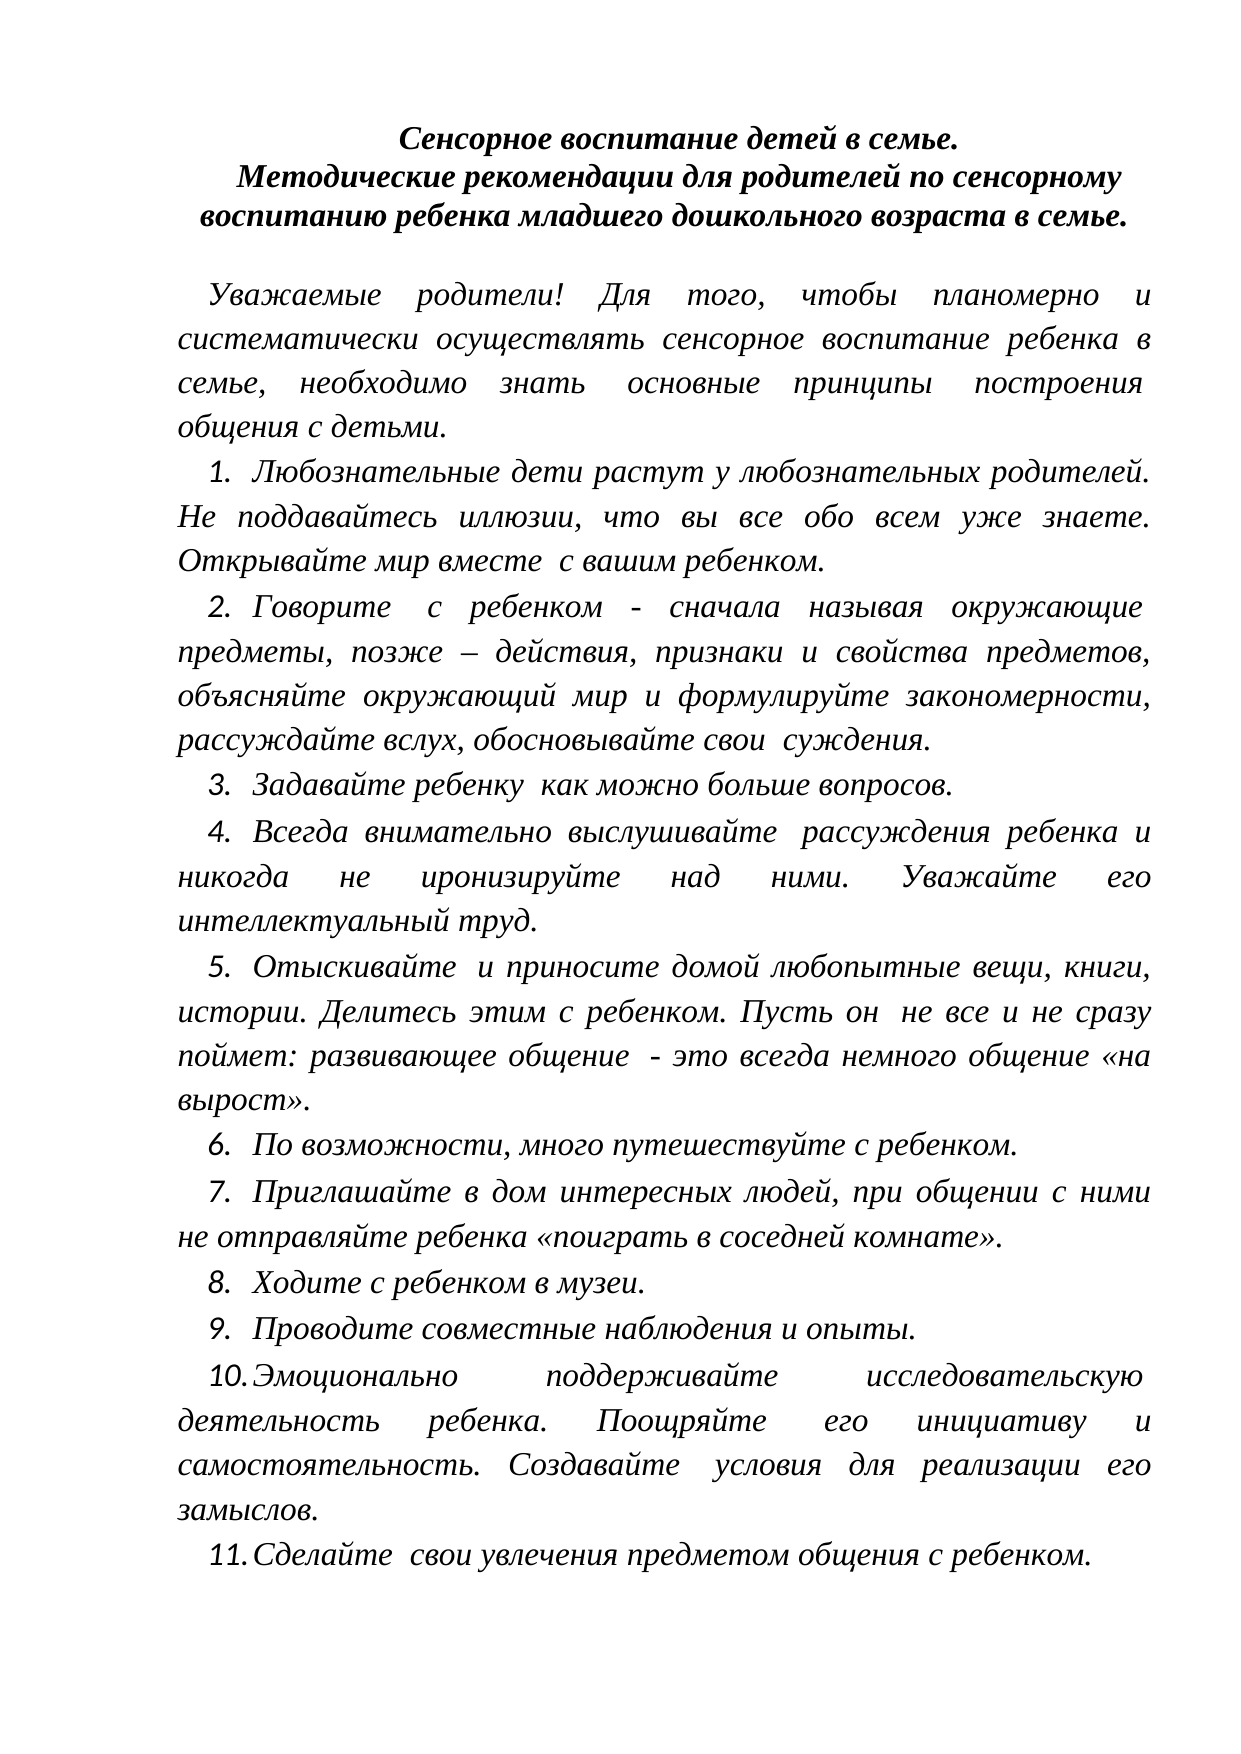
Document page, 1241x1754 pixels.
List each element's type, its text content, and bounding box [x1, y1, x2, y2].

list Говорите с ребенком - сначала называя окружающие предметы, позже – действия, признаки и свойства предметов, объясняйте окружающий мир и формулируйте закономерности, рассуждайте вслух, обосновывайте свои суждения. [177, 585, 1152, 758]
list По возможности, много путешествуйте с ребенком. [177, 1123, 1152, 1164]
text Уважаемые родители! Для того, чтобы планомерно и систематически осуществлять сенсорное воспитание ребенка в семье, необходимо знать основные принципы построения общения с детьми. [177, 274, 1152, 444]
list Эмоционально поддерживайте исследовательскую деятельность ребенка. Поощряйте его инициативу и самостоятельность. Создавайте условия для реализации его замыслов. [177, 1354, 1152, 1527]
list Приглашайте в дом интересных людей, при общении с ними не отправляйте ребенка «поиграть в соседней комнате». [177, 1170, 1152, 1255]
list Сделайте свои увлечения предметом общения с ребенком. [177, 1533, 1152, 1573]
list Отыскивайте и приносите домой любопытные вещи, книги, истории. Делитесь этим с ребенком. Пусть он не все и не сразу поймет: развивающее общение - это всегда немного общение «на вырост». [177, 945, 1152, 1118]
text Сенсорное воспитание детей в семье. [177, 118, 1152, 156]
list Задавайте ребенку как можно больше вопросов. [177, 763, 1152, 804]
text Методические рекомендации для родителей по сенсорному воспитанию ребенка младшего дошкольного возраста в семье. [177, 156, 1152, 233]
list Любознательные дети растут у любознательных родителей. Не поддавайтесь иллюзии, что вы все обо всем уже знаете. Открывайте мир вместе с вашим ребенком. [177, 450, 1152, 579]
list Проводите совместные наблюдения и опыты. [177, 1307, 1152, 1348]
list Всегда внимательно выслушивайте рассуждения ребенка и никогда не иронизируйте над ними. Уважайте его интеллектуальный труд. [177, 810, 1152, 939]
list Ходите с ребенком в музеи. [177, 1261, 1152, 1301]
